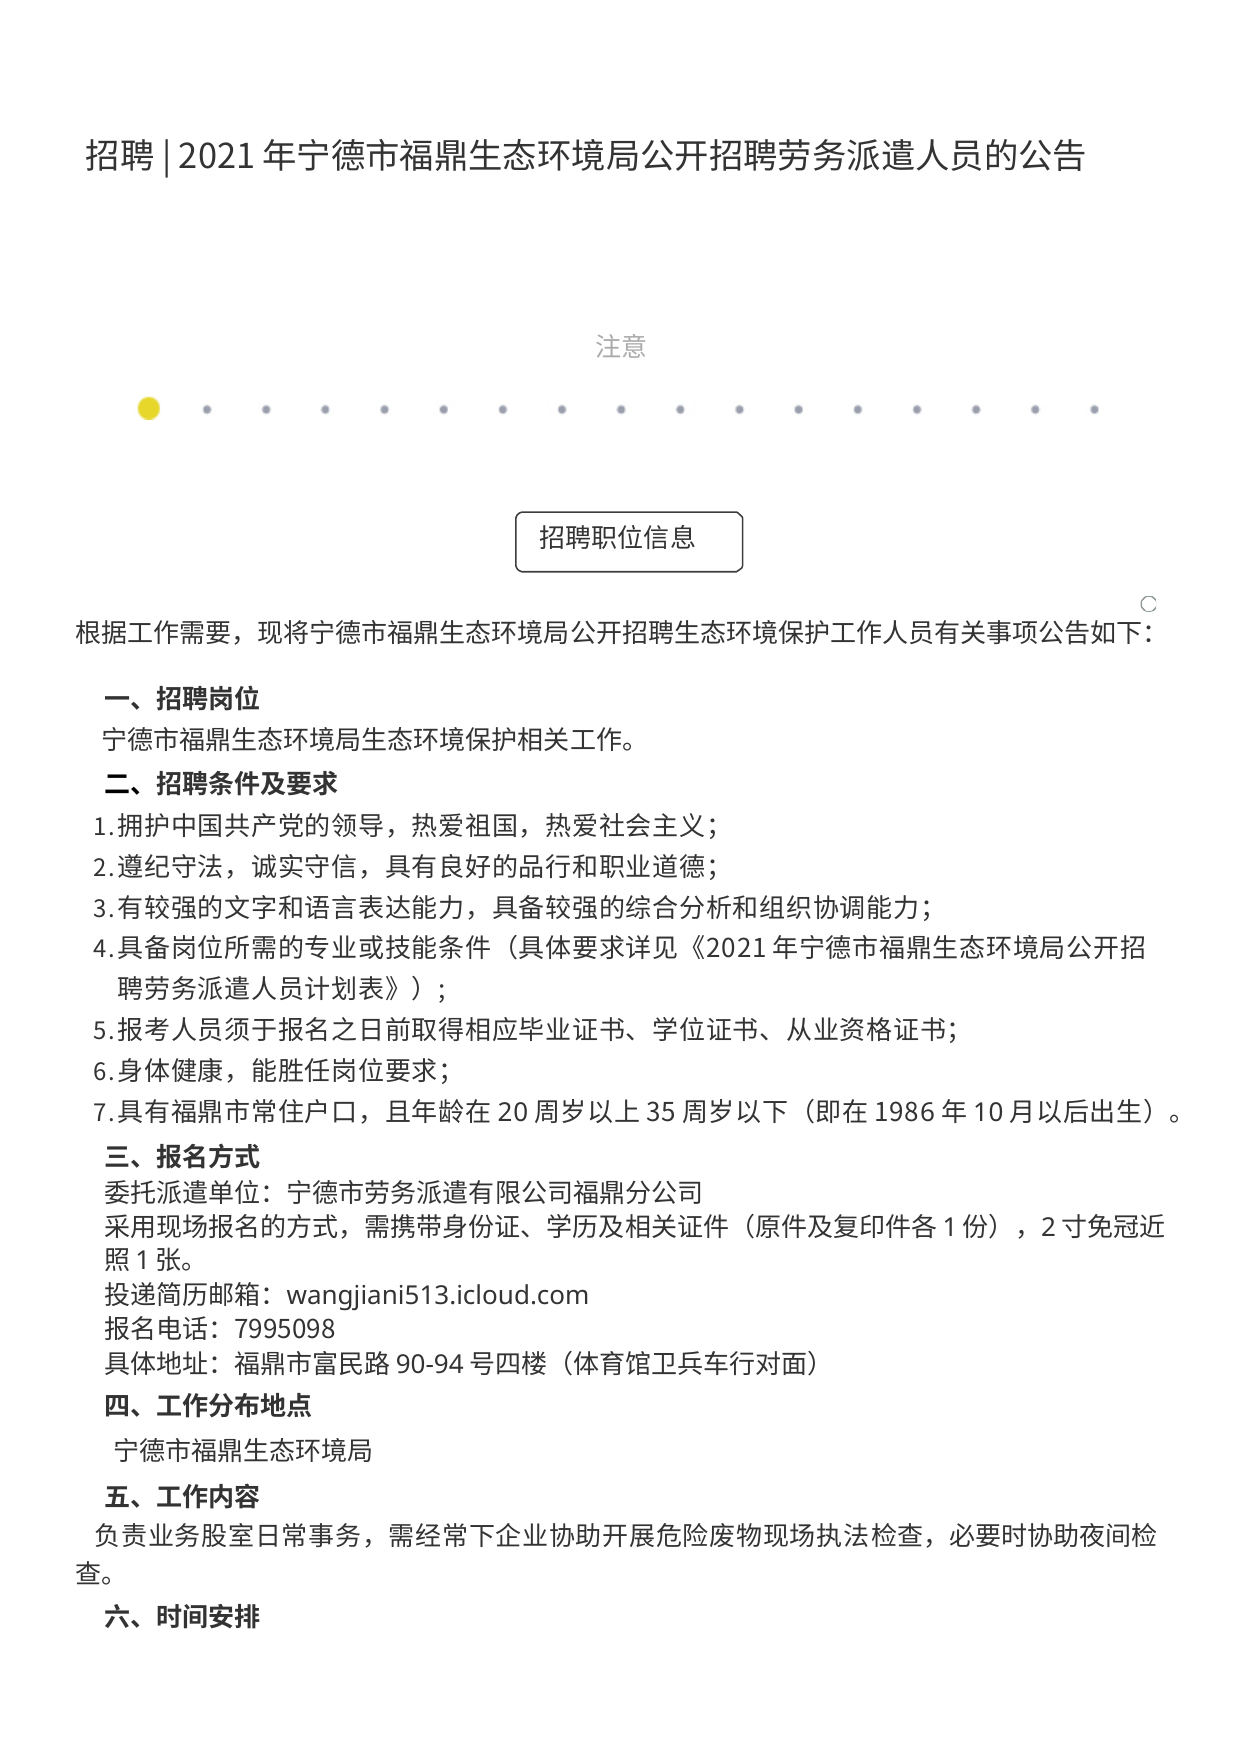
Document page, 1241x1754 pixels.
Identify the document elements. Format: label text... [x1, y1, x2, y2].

picture [1140, 596, 1157, 612]
text 委托派遣单位：宁德市劳务派遣有限公司福鼎分公司 [104, 1176, 735, 1209]
subtitle 四、工作分布地点 [104, 1380, 1169, 1425]
list 具备岗位所需的专业或技能条件（具体要求详见《2021年宁德市福鼎生态环境局公开招聘劳务派遣人员计划表》）; [94, 925, 1169, 1007]
list 有较强的文字和语言表达能力，具备较强的综合分析和组织协调能力； [94, 884, 1169, 925]
subtitle 一、招聘岗位 [104, 673, 1169, 718]
picture [121, 386, 1122, 420]
list 遵纪守法，诚实守信，具有良好的品行和职业道德； [94, 843, 1169, 884]
text 投递简历邮箱：wangjiani513.icloud.com [104, 1278, 735, 1311]
text 注意 [365, 326, 876, 363]
list 拥护中国共产党的领导，热爱祖国，热爱社会主义； [94, 802, 1169, 843]
subtitle 三、报名方式 [104, 1130, 1169, 1175]
text 宁德市福鼎生态环境局 [113, 1425, 1169, 1470]
text 具体地址：福鼎市富民路90-94号四楼（体育馆卫兵车行对面） [104, 1346, 1169, 1380]
text 宁德市福鼎生态环境局生态环境保护相关工作。 [75, 719, 1169, 757]
list 具有福鼎市常住户口，且年龄在20周岁以上35周岁以下（即在1986年10月以后出生）。 [94, 1089, 1169, 1130]
list 报考人员须于报名之日前取得相应毕业证书、学位证书、从业资格证书； [94, 1007, 1169, 1048]
text 采用现场报名的方式，需携带身份证、学历及相关证件（原件及复印件各1份），2寸免冠近照1张。 [104, 1210, 1169, 1277]
text 负责业务股室日常事务，需经常下企业协助开展危险废物现场执法检查，必要时协助夜间检查。 [75, 1515, 1169, 1591]
text 招聘 | 2021年宁德市福鼎生态环境局公开招聘劳务派遣人员的公告 [85, 118, 1169, 243]
text 根据工作需要，现将宁德市福鼎生态环境局公开招聘生态环境保护工作人员有关事项公告如下： [75, 488, 1169, 650]
subtitle 招聘条件及要求 [104, 757, 1169, 802]
subtitle 六、时间安排 [104, 1591, 1169, 1636]
text 报名电话：7995098 [104, 1312, 735, 1345]
list 身体健康，能胜任岗位要求； [94, 1048, 1169, 1089]
subtitle 五、工作内容 [104, 1470, 1169, 1515]
